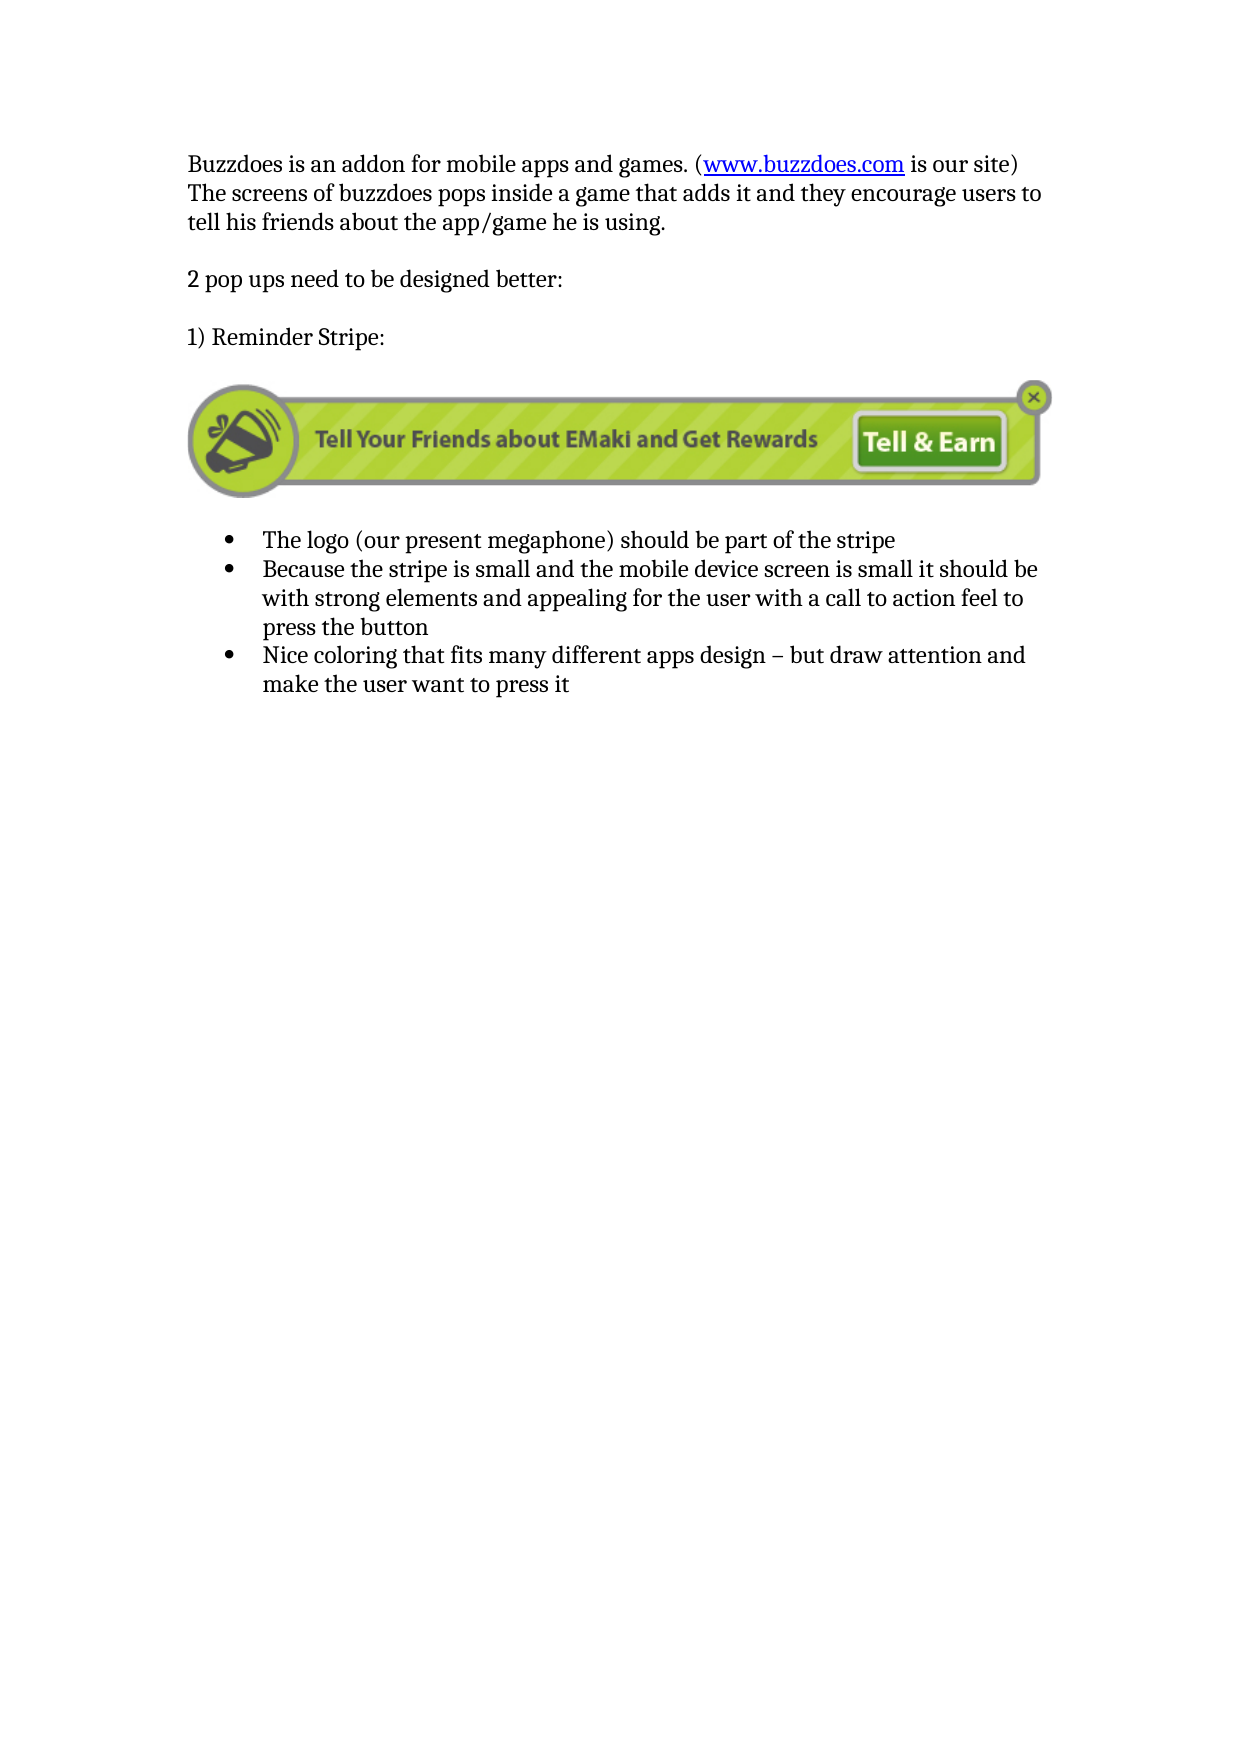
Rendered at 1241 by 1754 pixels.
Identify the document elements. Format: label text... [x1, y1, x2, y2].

list Nice coloring that fits many different apps design – but draw attention and make the user want to press it [225, 641, 1053, 699]
list The logo (our present megaphone) should be part of the stripe [225, 526, 1053, 555]
text 1) Reminder Stripe: [187, 322, 1053, 351]
text Buzzdoes is an addon for mobile apps and games. (www.buzzdoes.com is our site) [187, 150, 1053, 179]
list Because the stripe is small and the mobile device screen is small it should be with strong elements and appealing for the user with a call to action feel to press the button [225, 555, 1053, 641]
text 2 pop ups need to be designed better: [187, 265, 1053, 294]
text The screens of buzzdoes pops inside a game that adds it and they encourage users to tell his friends about the app/game he is using. [187, 179, 1053, 236]
picture [187, 380, 1053, 498]
